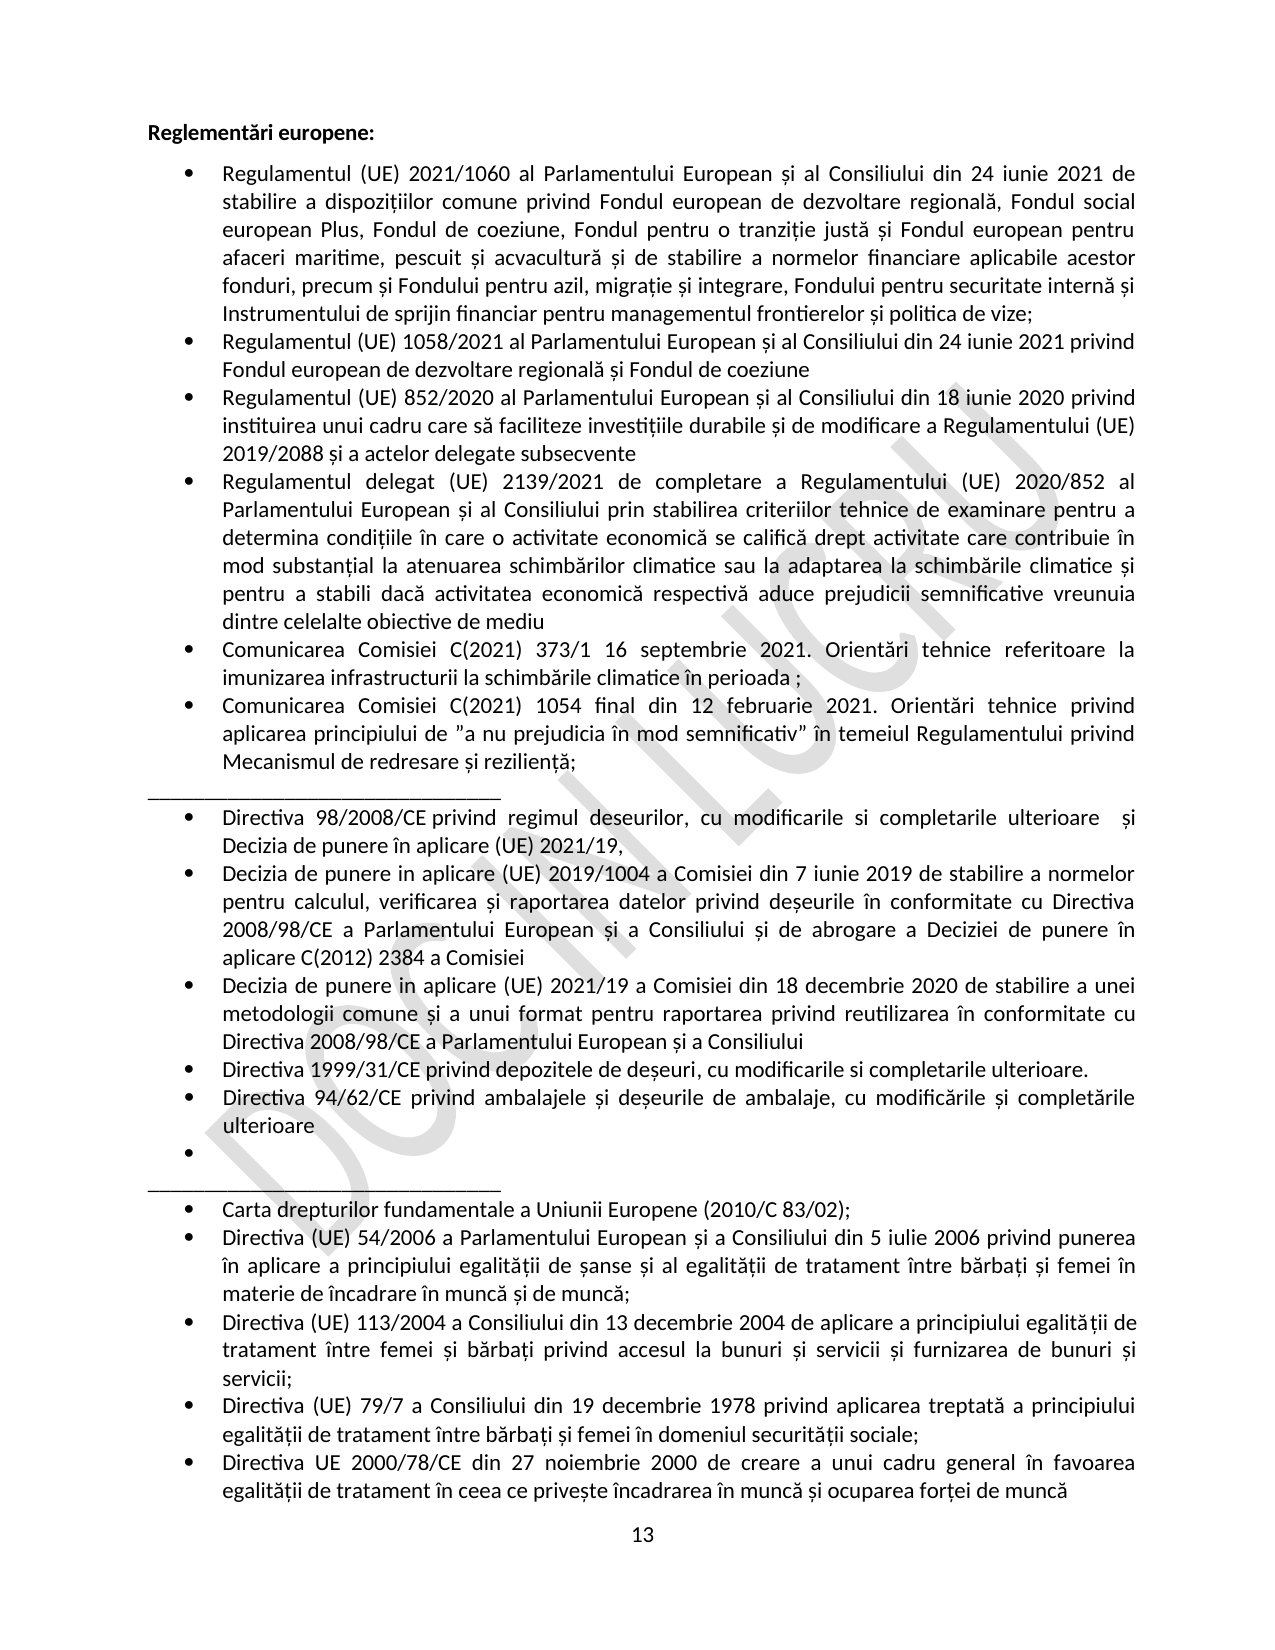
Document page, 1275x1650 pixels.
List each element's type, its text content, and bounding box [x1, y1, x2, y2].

list Directiva 98/2008/CE privind regimul deseurilor, cu modificarile si completarile ulterioare și Decizia de punere în aplicare (UE) 2021/19, [185, 803, 1137, 859]
list Directiva (UE) 54/2006 a Parlamentului European şi a Consiliului din 5 iulie 2006 privind punerea în aplicare a principiului egalităţii de şanse şi al egalităţii de tratament între bărbaţi şi femei în materie de încadrare în muncă şi de muncă; [185, 1223, 1137, 1308]
list Carta drepturilor fundamentale a Uniunii Europene (2010/C 83/02); [185, 1196, 1137, 1223]
list Directiva UE 2000/78/CE din 27 noiembrie 2000 de creare a unui cadru general în favoarea egalității de tratament în ceea ce privește încadrarea în muncă și ocuparea forței de muncă [185, 1448, 1137, 1504]
list Directiva (UE) 79/7 a Consiliului din 19 decembrie 1978 privind aplicarea treptată a principiului egalităţii de tratament între bărbaţi şi femei în domeniul securităţii sociale; [185, 1392, 1137, 1448]
list Decizia de punere in aplicare (UE) 2019/1004 a Comisiei din 7 iunie 2019 de stabilire a normelor pentru calculul, verificarea și raportarea datelor privind deșeurile în conformitate cu Directiva 2008/98/CE a Parlamentului European și a Consiliului și de abrogare a Deciziei de punere în aplicare C(2012) 2384 a Comisiei [185, 859, 1137, 971]
list Regulamentul (UE) 852/2020 al Parlamentului European și al Consiliului din 18 iunie 2020 privind instituirea unui cadru care să faciliteze investițiile durabile și de modificare a Regulamentului (UE) 2019/2088 și a actelor delegate subsecvente [185, 383, 1137, 467]
list Decizia de punere in aplicare (UE) 2021/19 a Comisiei din 18 decembrie 2020 de stabilire a unei metodologii comune și a unui format pentru raportarea privind reutilizarea în conformitate cu Directiva 2008/98/CE a Parlamentului European și a Consiliului [185, 971, 1137, 1055]
list Regulamentul (UE) 2021/1060 al Parlamentului European și al Consiliului din 24 iunie 2021 de stabilire a dispozițiilor comune privind Fondul european de dezvoltare regională, Fondul social european Plus, Fondul de coeziune, Fondul pentru o tranziție justă și Fondul european pentru afaceri maritime, pescuit și acvacultură și de stabilire a normelor financiare aplicabile acestor fonduri, precum și Fondului pentru azil, migrație și integrare, Fondului pentru securitate internă și Instrumentului de sprijin financiar pentru managementul frontierelor și politica de vize; [185, 159, 1137, 327]
text Reglementări europene: [148, 118, 1131, 146]
list Directiva (UE) 113/2004 a Consiliului din 13 decembrie 2004 de aplicare a principiului egalităţii de tratament între femei şi bărbaţi privind accesul la bunuri şi servicii şi furnizarea de bunuri şi servicii; [185, 1308, 1137, 1392]
list Comunicarea Comisiei C(2021) 1054 final din 12 februarie 2021. Orientări tehnice privind aplicarea principiului de ”a nu prejudicia în mod semnificativ” în temeiul Regulamentului privind Mecanismul de redresare și reziliență; [185, 691, 1137, 775]
list Regulamentul (UE) 1058/2021 al Parlamentului European și al Consiliului din 24 iunie 2021 privind Fondul european de dezvoltare regională și Fondul de coeziune [185, 327, 1137, 383]
list Directiva 94/62/CE privind ambalajele și deșeurile de ambalaje, cu modificările și completările ulterioare [185, 1083, 1137, 1139]
text _______________________________ [148, 1167, 1137, 1196]
list Comunicarea Comisiei C(2021) 373/1 16 septembrie 2021. Orientări tehnice referitoare la imunizarea infrastructurii la schimbările climatice în perioada ; [185, 635, 1137, 691]
list Regulamentul delegat (UE) 2139/2021 de completare a Regulamentului (UE) 2020/852 al Parlamentului European și al Consiliului prin stabilirea criteriilor tehnice de examinare pentru a determina condițiile în care o activitate economică se califică drept activitate care contribuie în mod substanțial la atenuarea schimbărilor climatice sau la adaptarea la schimbările climatice și pentru a stabili dacă activitatea economică respectivă aduce prejudicii semnificative vreunuia dintre celelalte obiective de mediu [185, 467, 1137, 635]
list Directiva 1999/31/CE privind depozitele de deșeuri, cu modificarile si completarile ulterioare. [185, 1055, 1137, 1083]
text _______________________________ [148, 775, 1137, 803]
